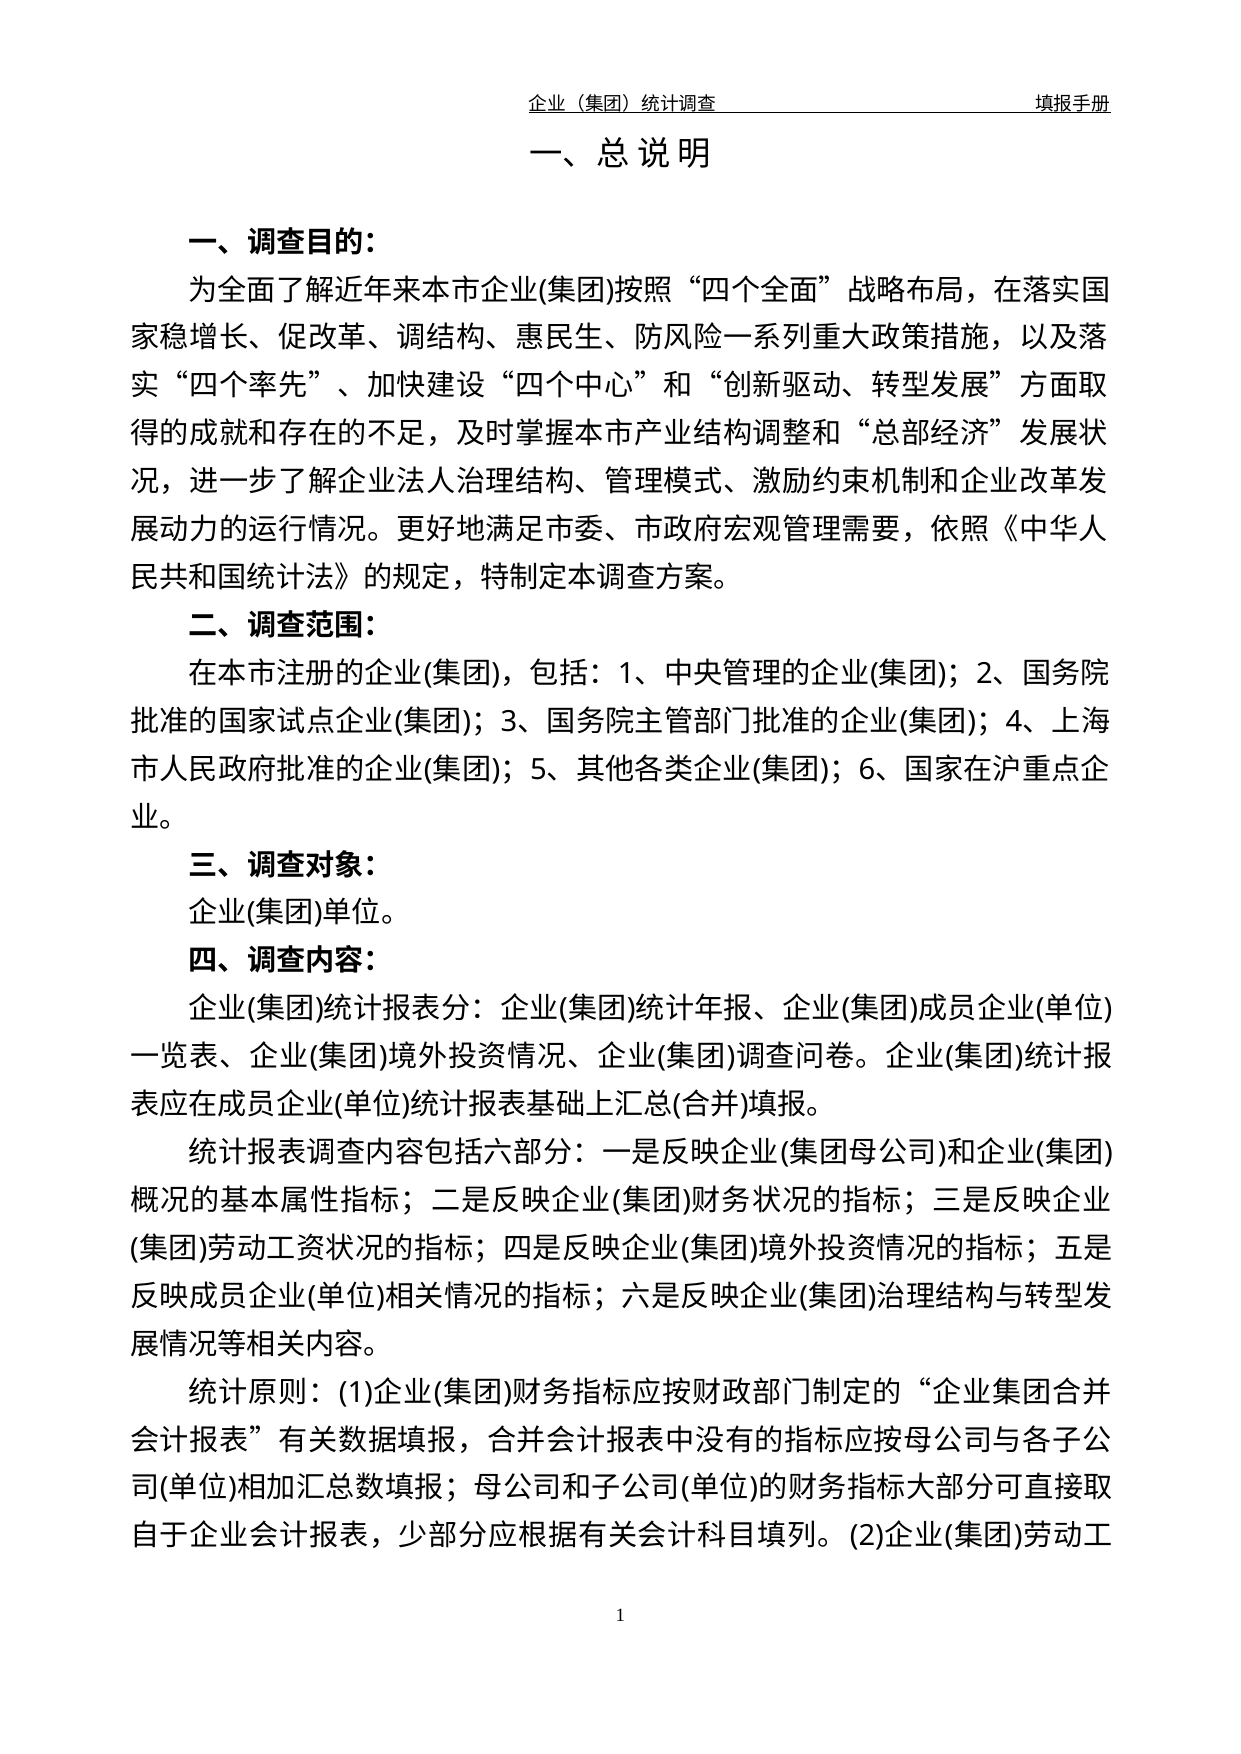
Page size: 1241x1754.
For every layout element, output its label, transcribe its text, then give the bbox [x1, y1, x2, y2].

text 企业(集团)统计报表分：企业(集团)统计年报、企业(集团)成员企业(单位)一览表、企业(集团)境外投资情况、企业(集团)调查问卷。企业(集团)统计报表应在成员企业(单位)统计报表基础上汇总(合并)填报。 [130, 980, 1113, 1124]
text 一、调查目的： [130, 214, 1110, 262]
text 在本市注册的企业(集团)，包括：1、中央管理的企业(集团)；2、国务院批准的国家试点企业(集团)；3、国务院主管部门批准的企业(集团)；4、上海市人民政府批准的企业(集团)；5、其他各类企业(集团)；6、国家在沪重点企业。 [130, 645, 1110, 837]
text 统计报表调查内容包括六部分：一是反映企业(集团母公司)和企业(集团)概况的基本属性指标；二是反映企业(集团)财务状况的指标；三是反映企业(集团)劳动工资状况的指标；四是反映企业(集团)境外投资情况的指标；五是反映成员企业(单位)相关情况的指标；六是反映企业(集团)治理结构与转型发展情况等相关内容。 [130, 1124, 1113, 1364]
text 为全面了解近年来本市企业(集团)按照“四个全面”战略布局，在落实国家稳增长、促改革、调结构、惠民生、防风险一系列重大政策措施，以及落实“四个率先”、加快建设“四个中心”和“创新驱动、转型发展”方面取得的成就和存在的不足，及时掌握本市产业结构调整和“总部经济”发展状况，进一步了解企业法人治理结构、管理模式、激励约束机制和企业改革发展动力的运行情况。更好地满足市委、市政府宏观管理需要，依照《中华人民共和国统计法》的规定，特制定本调查方案。 [130, 262, 1110, 597]
text 企业(集团)单位。 [130, 884, 1113, 932]
text 二、调查范围： [130, 597, 1110, 645]
text 一、总 说 明 [130, 139, 1110, 172]
text 三、调查对象： [130, 837, 1113, 884]
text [130, 1364, 1113, 1555]
text 四、调查内容： [130, 932, 1113, 980]
